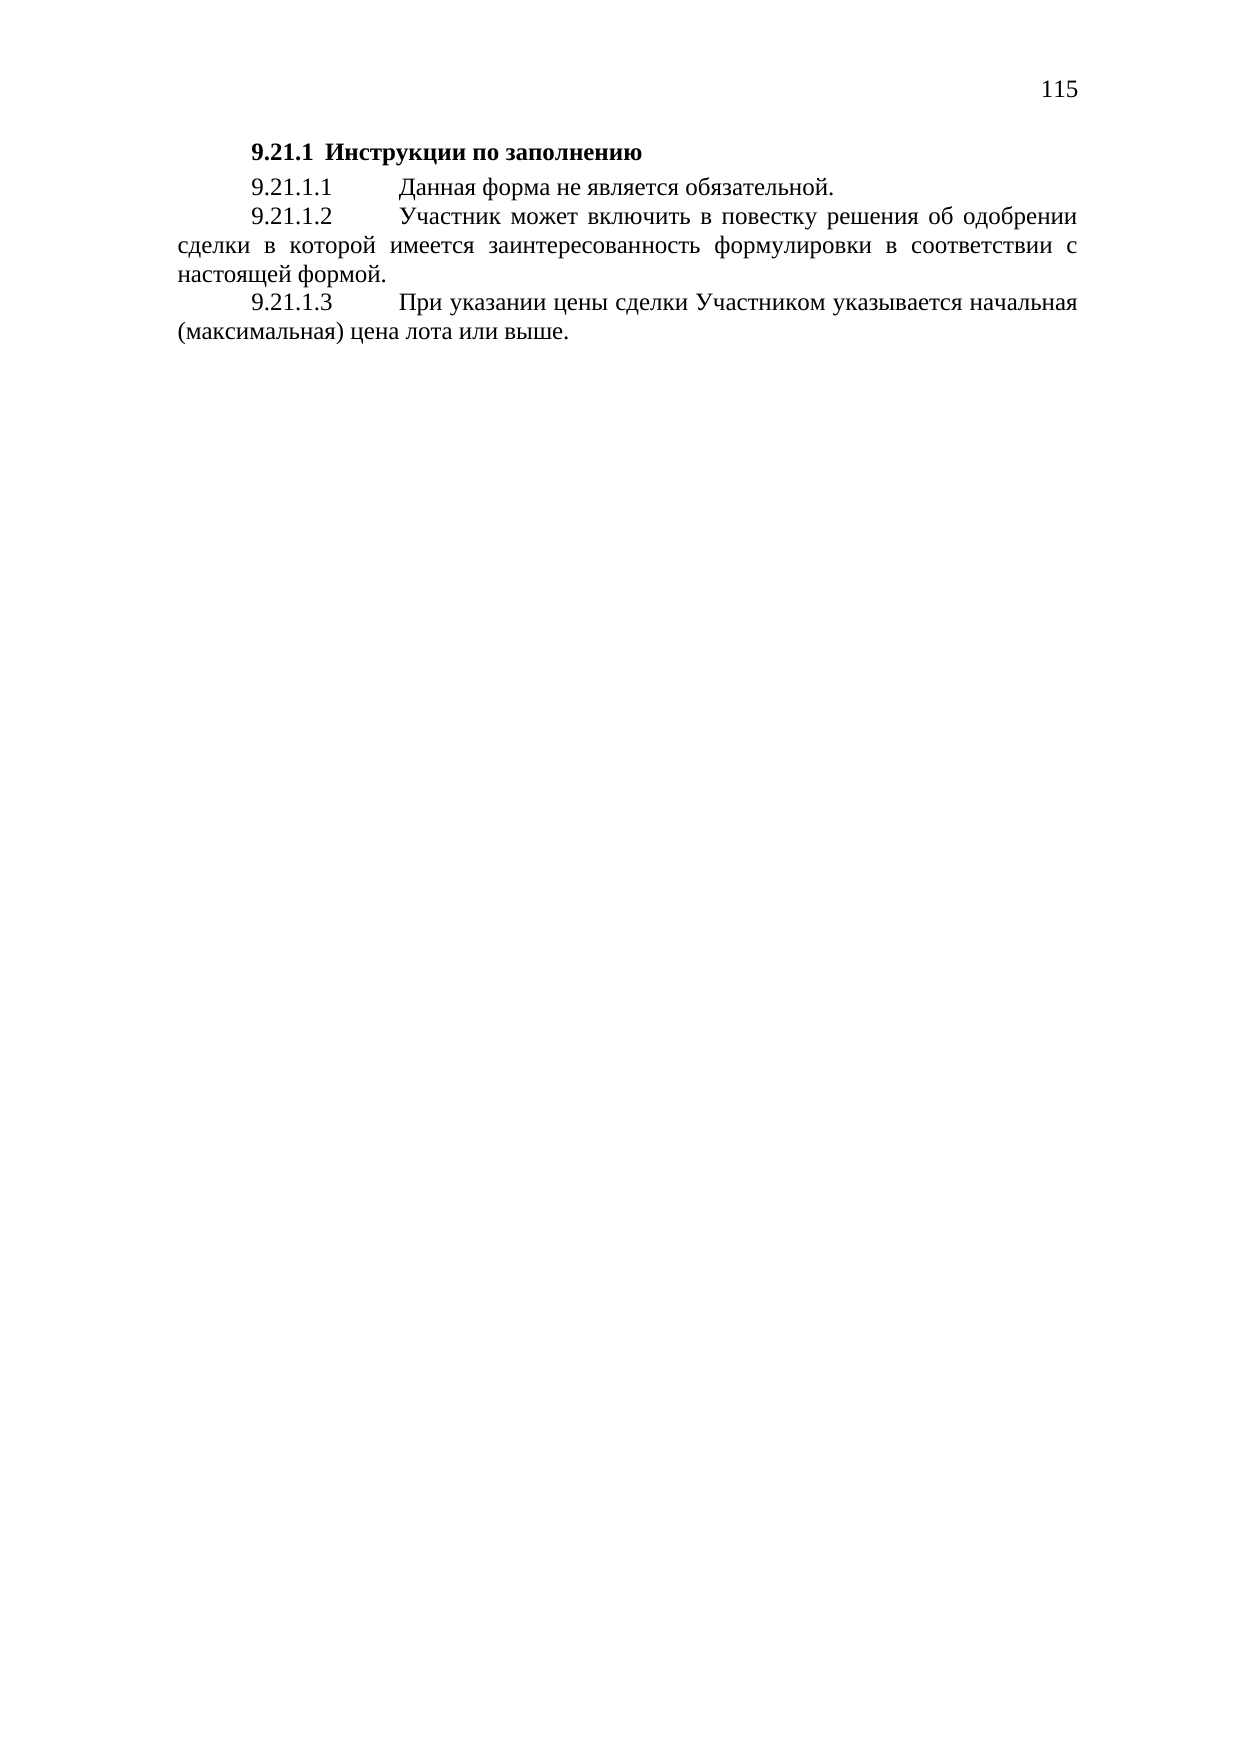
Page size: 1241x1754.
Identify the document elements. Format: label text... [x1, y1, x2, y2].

list Инструкции по заполнению [177, 137, 1078, 166]
list Данная форма не является обязательной. [177, 172, 1078, 201]
list При указании цены сделки Участником указывается начальная (максимальная) цена лота или выше. [177, 287, 1078, 345]
list Участник может включить в повестку решения об одобрении сделки в которой имеется заинтересованность формулировки в соответствии с настоящей формой. [177, 201, 1078, 287]
